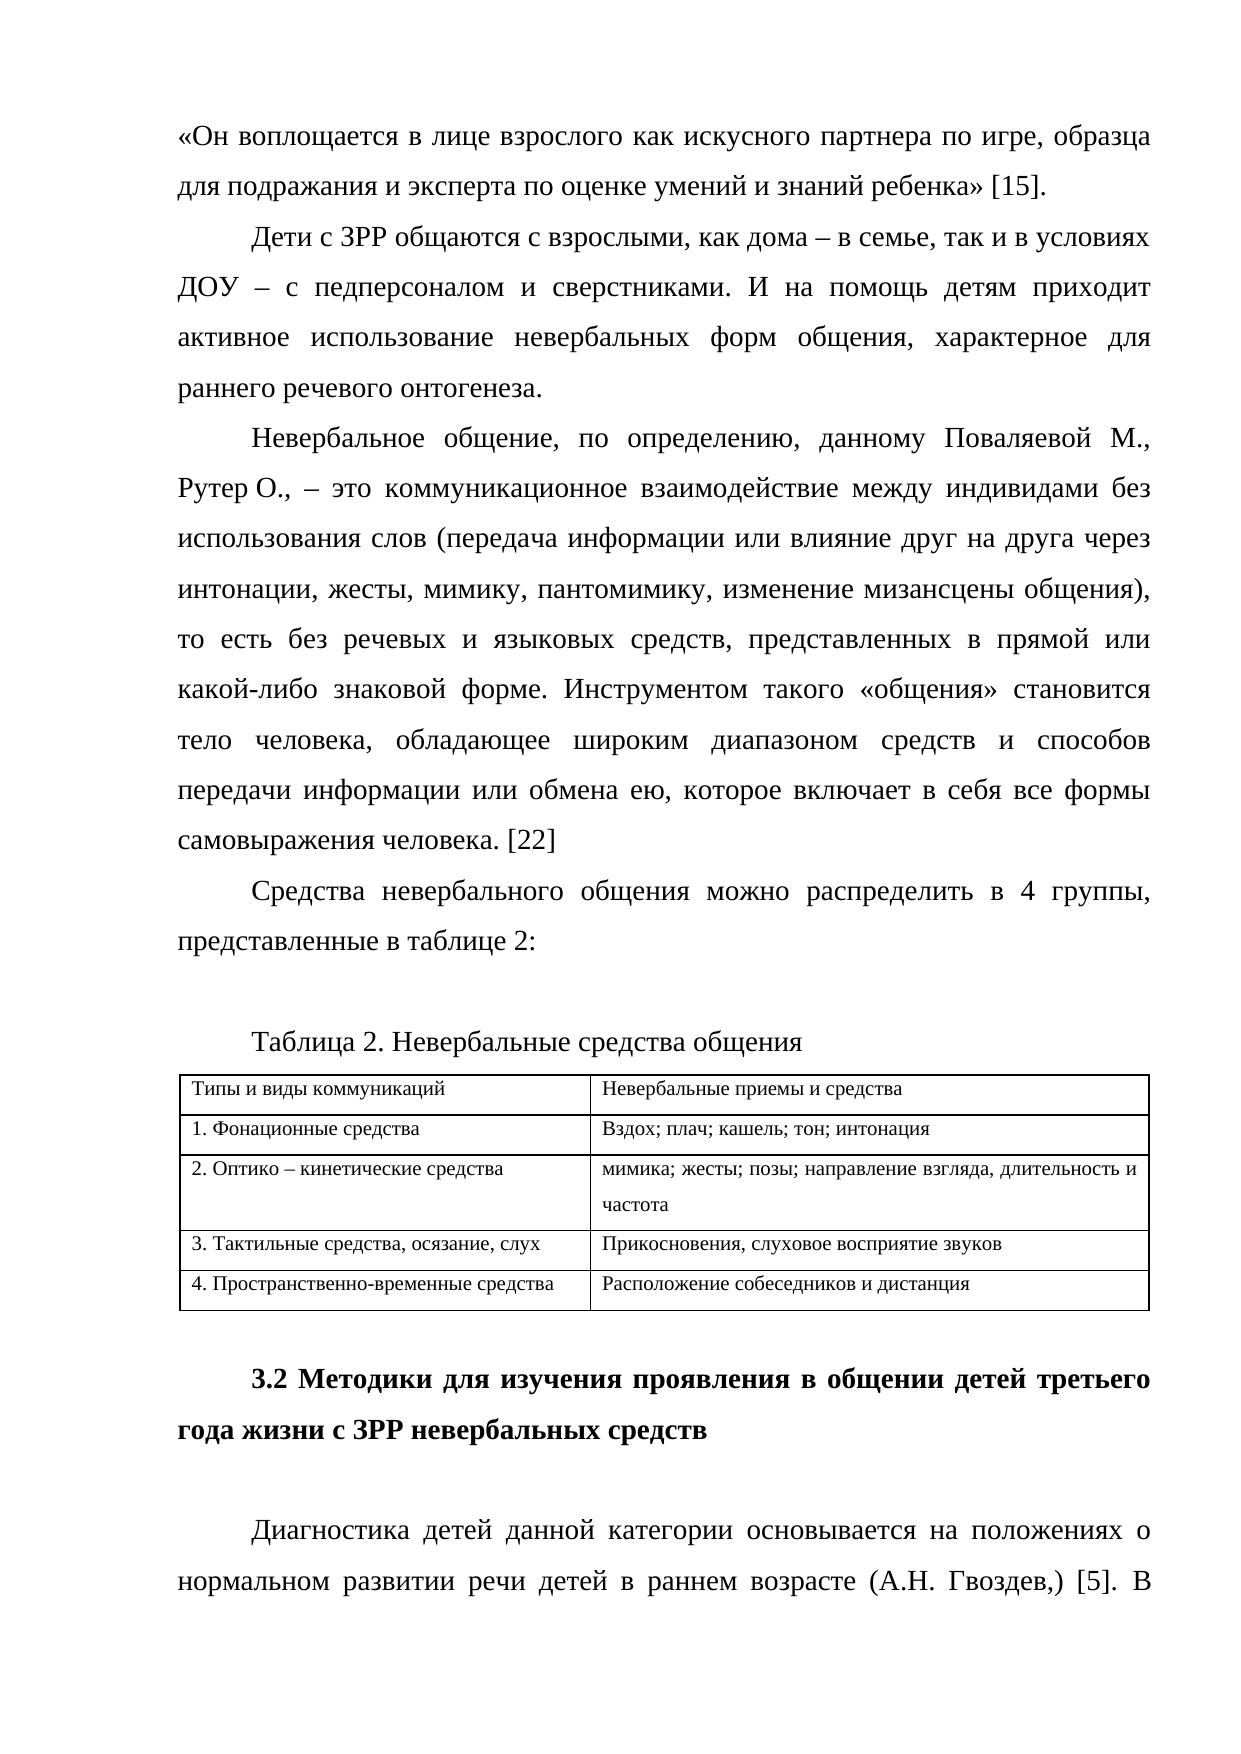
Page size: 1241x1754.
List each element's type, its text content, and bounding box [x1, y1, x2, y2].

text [177, 1512, 1152, 1596]
table_cell мимика; жесты; позы; направление взгляда, длительность и частота [591, 1156, 1148, 1230]
table_header Типы и виды коммуникаций [181, 1076, 590, 1114]
table_cell Прикосновения, слуховое восприятие звуков [591, 1231, 1148, 1270]
table_header Невербальные приемы и средства [591, 1076, 1148, 1114]
text Средства невербального общения можно распределить в 4 группы, представленные в таблице 2: [177, 873, 1152, 957]
table_cell 2. Оптико – кинетические средства [181, 1156, 590, 1230]
text Дети с ЗРР общаются с взрослыми, как дома – в семье, так и в условиях ДОУ – с педперсоналом и сверстниками. И на помощь детям приходит активное использование невербальных форм общения, характерное для раннего речевого онтогенеза. [177, 219, 1152, 403]
text 3.2 Методики для изучения проявления в общении детей третьего года жизни с ЗРР невербальных средств [177, 1361, 1152, 1445]
text Таблица 2. Невербальные средства общения [177, 1024, 1152, 1057]
table_cell 1. Фонационные средства [181, 1116, 590, 1154]
table_cell Расположение собеседников и дистанция [591, 1271, 1148, 1309]
text Невербальное общение, по определению, данному Поваляевой М., Рутер О., – это коммуникационное взаимодействие между индивидами без использования слов (передача информации или влияние друг на друга через интонации, жесты, мимику, пантомимику, изменение мизансцены общения), то есть без речевых и языковых средств, представленных в прямой или какой-либо знаковой форме. Инструментом такого «общения» становится тело человека, обладающее широким диапазоном средств и способов передачи информации или обмена ею, которое включает в себя все формы самовыражения человека. [22] [177, 420, 1152, 856]
table_cell Вздох; плач; кашель; тон; интонация [591, 1116, 1148, 1154]
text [177, 118, 1152, 202]
table_cell 3. Тактильные средства, осязание, слух [181, 1231, 590, 1270]
table_cell 4. Пространственно-временные средства [181, 1271, 590, 1309]
